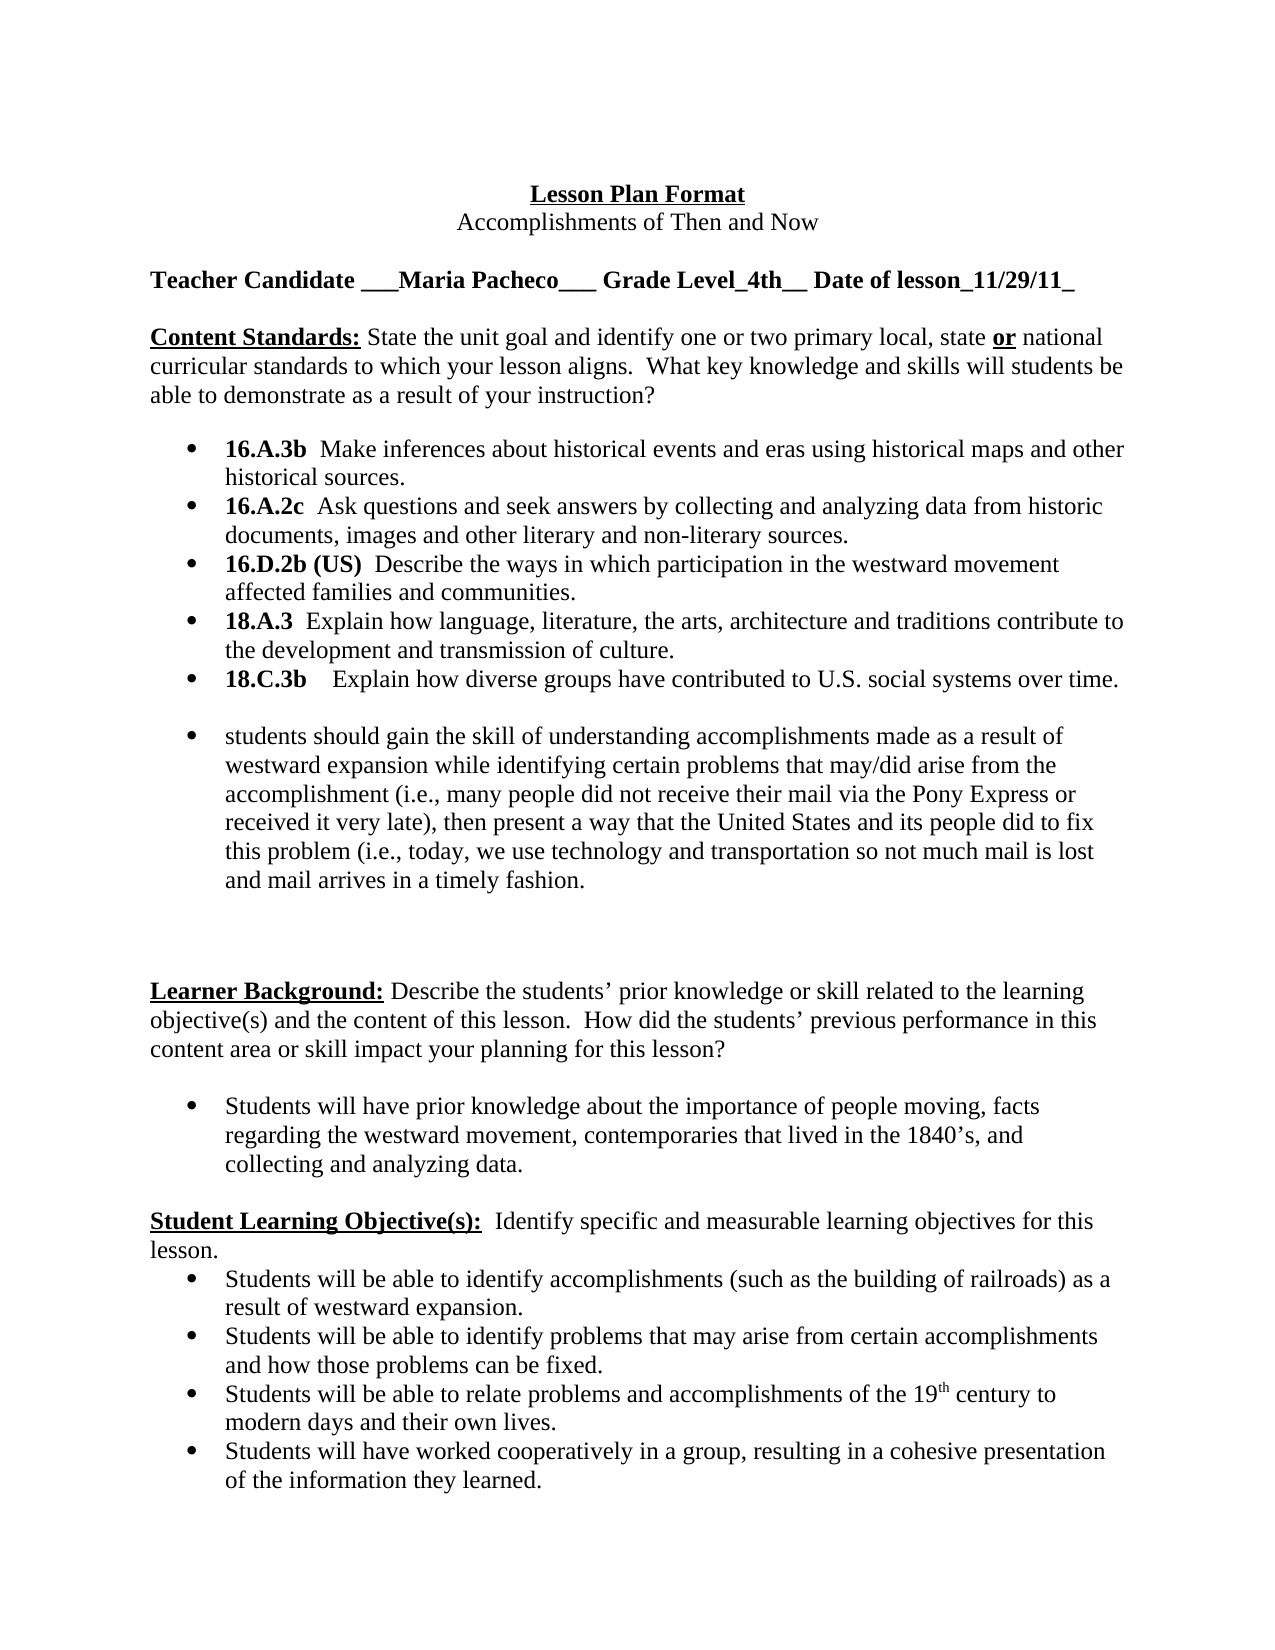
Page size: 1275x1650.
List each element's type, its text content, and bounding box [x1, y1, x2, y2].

text Learner Background: Describe the students’ prior knowledge or skill related to the learning objective(s) and the content of this lesson. How did the students’ previous performance in this content area or skill impact your planning for this lesson? [150, 976, 1125, 1062]
list Students will have prior knowledge about the importance of people moving, facts regarding the westward movement, contemporaries that lived in the 1840’s, and collecting and analyzing data. [187, 1091, 1125, 1177]
list 16.A.2c Ask questions and seek answers by collecting and analyzing data from historic documents, images and other literary and non-literary sources. [187, 491, 1125, 549]
list Students will be able to relate problems and accomplishments of the 19th century to modern days and their own lives. [187, 1379, 1125, 1436]
text Lesson Plan Format [150, 179, 1125, 207]
list 16.D.2b (US) Describe the ways in which participation in the westward movement affected families and communities. [187, 549, 1125, 606]
text Content Standards: State the unit goal and identify one or two primary local, state or national curricular standards to which your lesson aligns. What key knowledge and skills will students be able to demonstrate as a result of your instruction? [150, 322, 1125, 409]
list 18.C.3b Explain how diverse groups have contributed to U.S. social systems over time. [187, 664, 1125, 692]
text Accomplishments of Then and Now [150, 207, 1125, 236]
text Teacher Candidate ___Maria Pacheco___ Grade Level_4th__ Date of lesson_11/29/11_ [150, 265, 1125, 294]
list Students will be able to identify problems that may arise from certain accomplishments and how those problems can be fixed. [187, 1321, 1125, 1379]
text Student Learning Objective(s): Identify specific and measurable learning objectives for this lesson. [150, 1206, 1125, 1264]
list 18.A.3 Explain how language, literature, the arts, architecture and traditions contribute to the development and transmission of culture. [187, 606, 1125, 664]
list Students will have worked cooperatively in a group, resulting in a cohesive presentation of the information they learned. [187, 1436, 1125, 1494]
list 16.A.3b Make inferences about historical events and eras using historical maps and other historical sources. [187, 434, 1125, 491]
list Students will be able to identify accomplishments (such as the building of railroads) as a result of westward expansion. [187, 1264, 1125, 1321]
list students should gain the skill of understanding accomplishments made as a result of westward expansion while identifying certain problems that may/did arise from the accomplishment (i.e., many people did not receive their mail via the Pony Express or received it very late), then present a way that the United States and its people did to fix this problem (i.e., today, we use technology and transportation so not much mail is lost and mail arrives in a timely fashion. [187, 721, 1125, 894]
